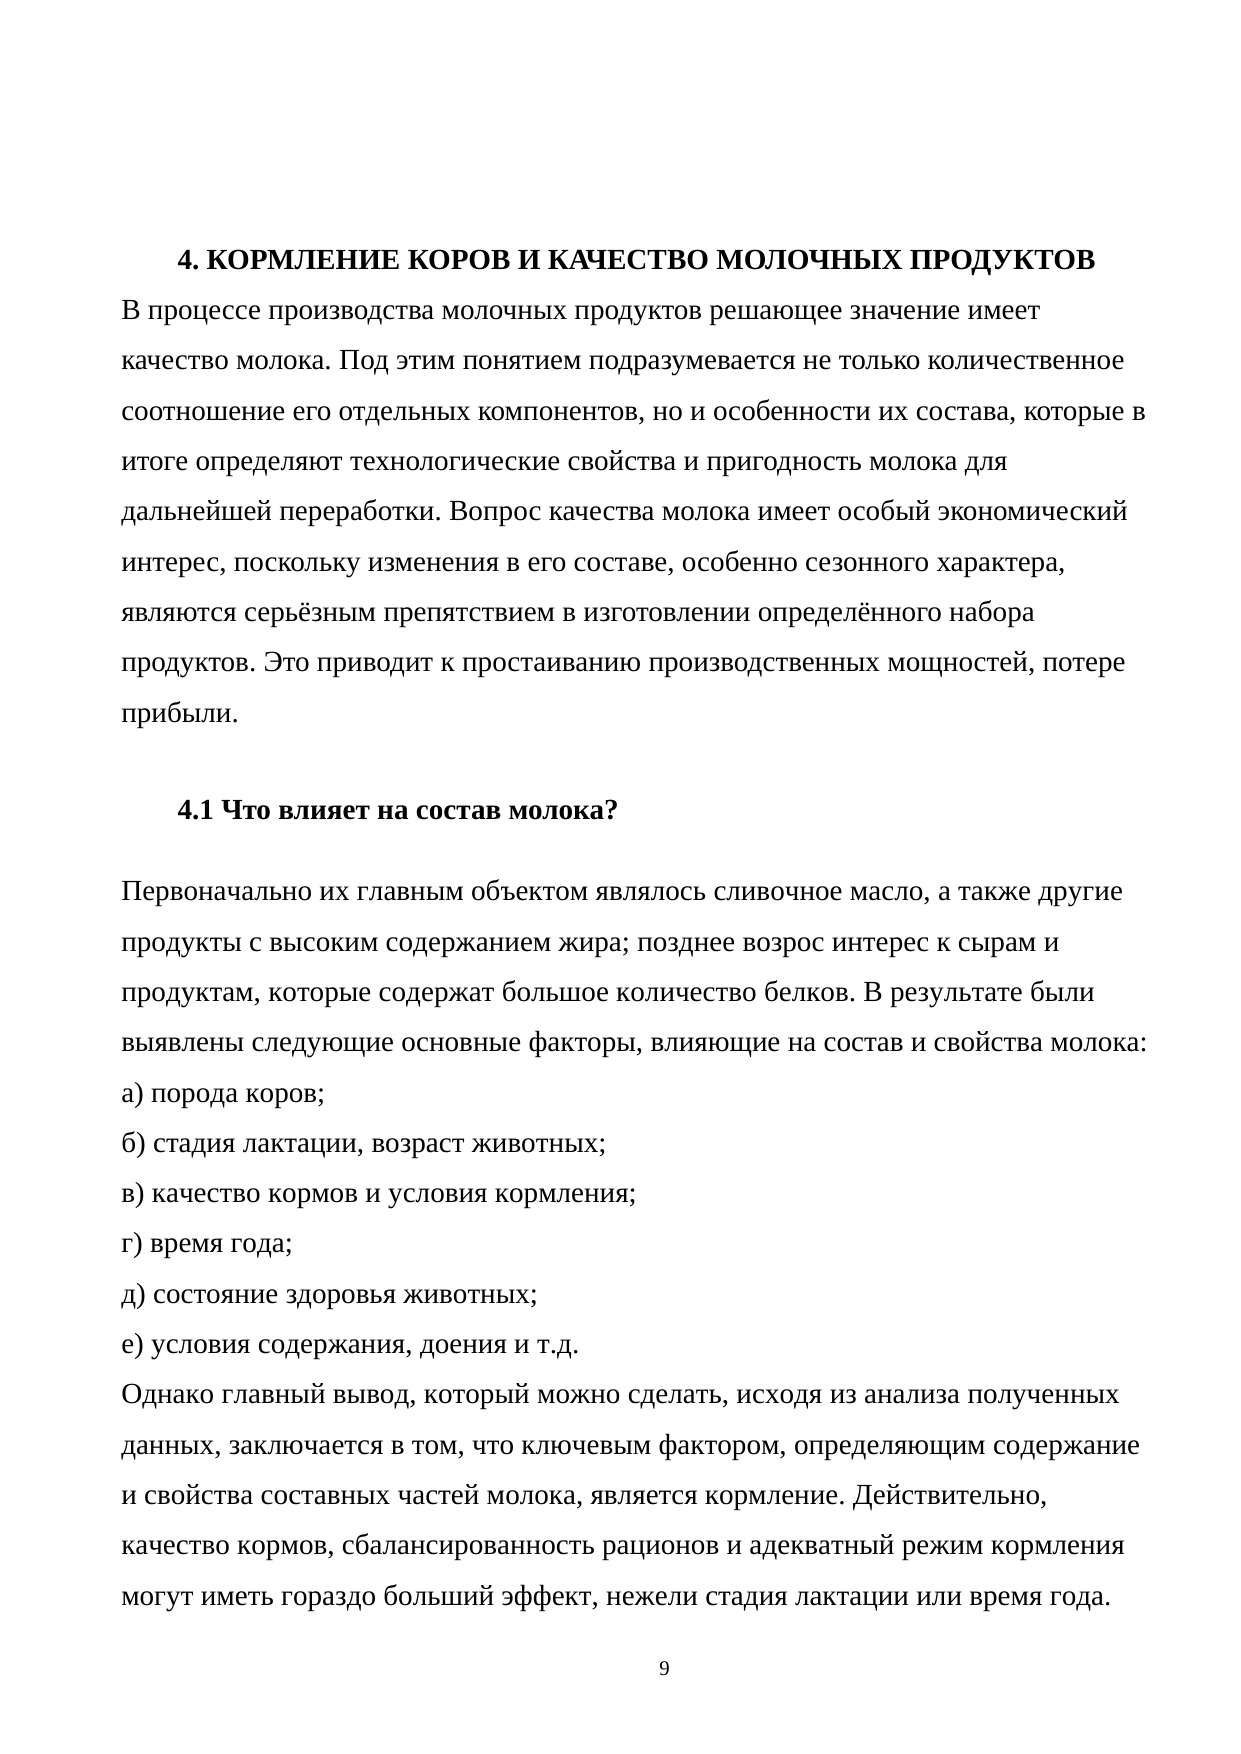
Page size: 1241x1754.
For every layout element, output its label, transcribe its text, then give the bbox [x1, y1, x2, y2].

text е) условия содержания, доения и т.д. [121, 1326, 1152, 1360]
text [121, 1377, 1152, 1611]
text а) порода коров; [121, 1075, 1152, 1108]
text д) состояние здоровья животных; [121, 1276, 1152, 1309]
text г) время года; [121, 1226, 1152, 1259]
text Первоначально их главным объектом являлось сливочное масло, а также другие продукты с высоким содержанием жира; позднее возрос интерес к сырам и продуктам, которые содержат большое количество белков. В результате были выявлены следующие основные факторы, влияющие на состав и свойства молока: [121, 873, 1152, 1058]
subtitle 4.1 Что влияет на состав молока? [121, 792, 1152, 825]
text в) качество кормов и условия кормления; [121, 1175, 1152, 1209]
subtitle 4. КОРМЛЕНИЕ КОРОВ И КАЧЕСТВО МОЛОЧНЫХ ПРОДУКТОВ В процессе производства молочных продуктов решающее значение имеет качество молока. Под этим понятием подразумевается не только количественное соотношение его отдельных компонентов, но и особенности их состава, которые в итоге определяют технологические свойства и пригодность молока для дальнейшей переработки. Вопрос качества молока имеет особый экономический интерес, поскольку изменения в его составе, особенно сезонного характера, являются серьёзным препятствием в изготовлении определённого набора продуктов. Это приводит к простаиванию производственных мощностей, потере прибыли. [121, 242, 1152, 728]
text б) стадия лактации, возраст животных; [121, 1125, 1152, 1158]
